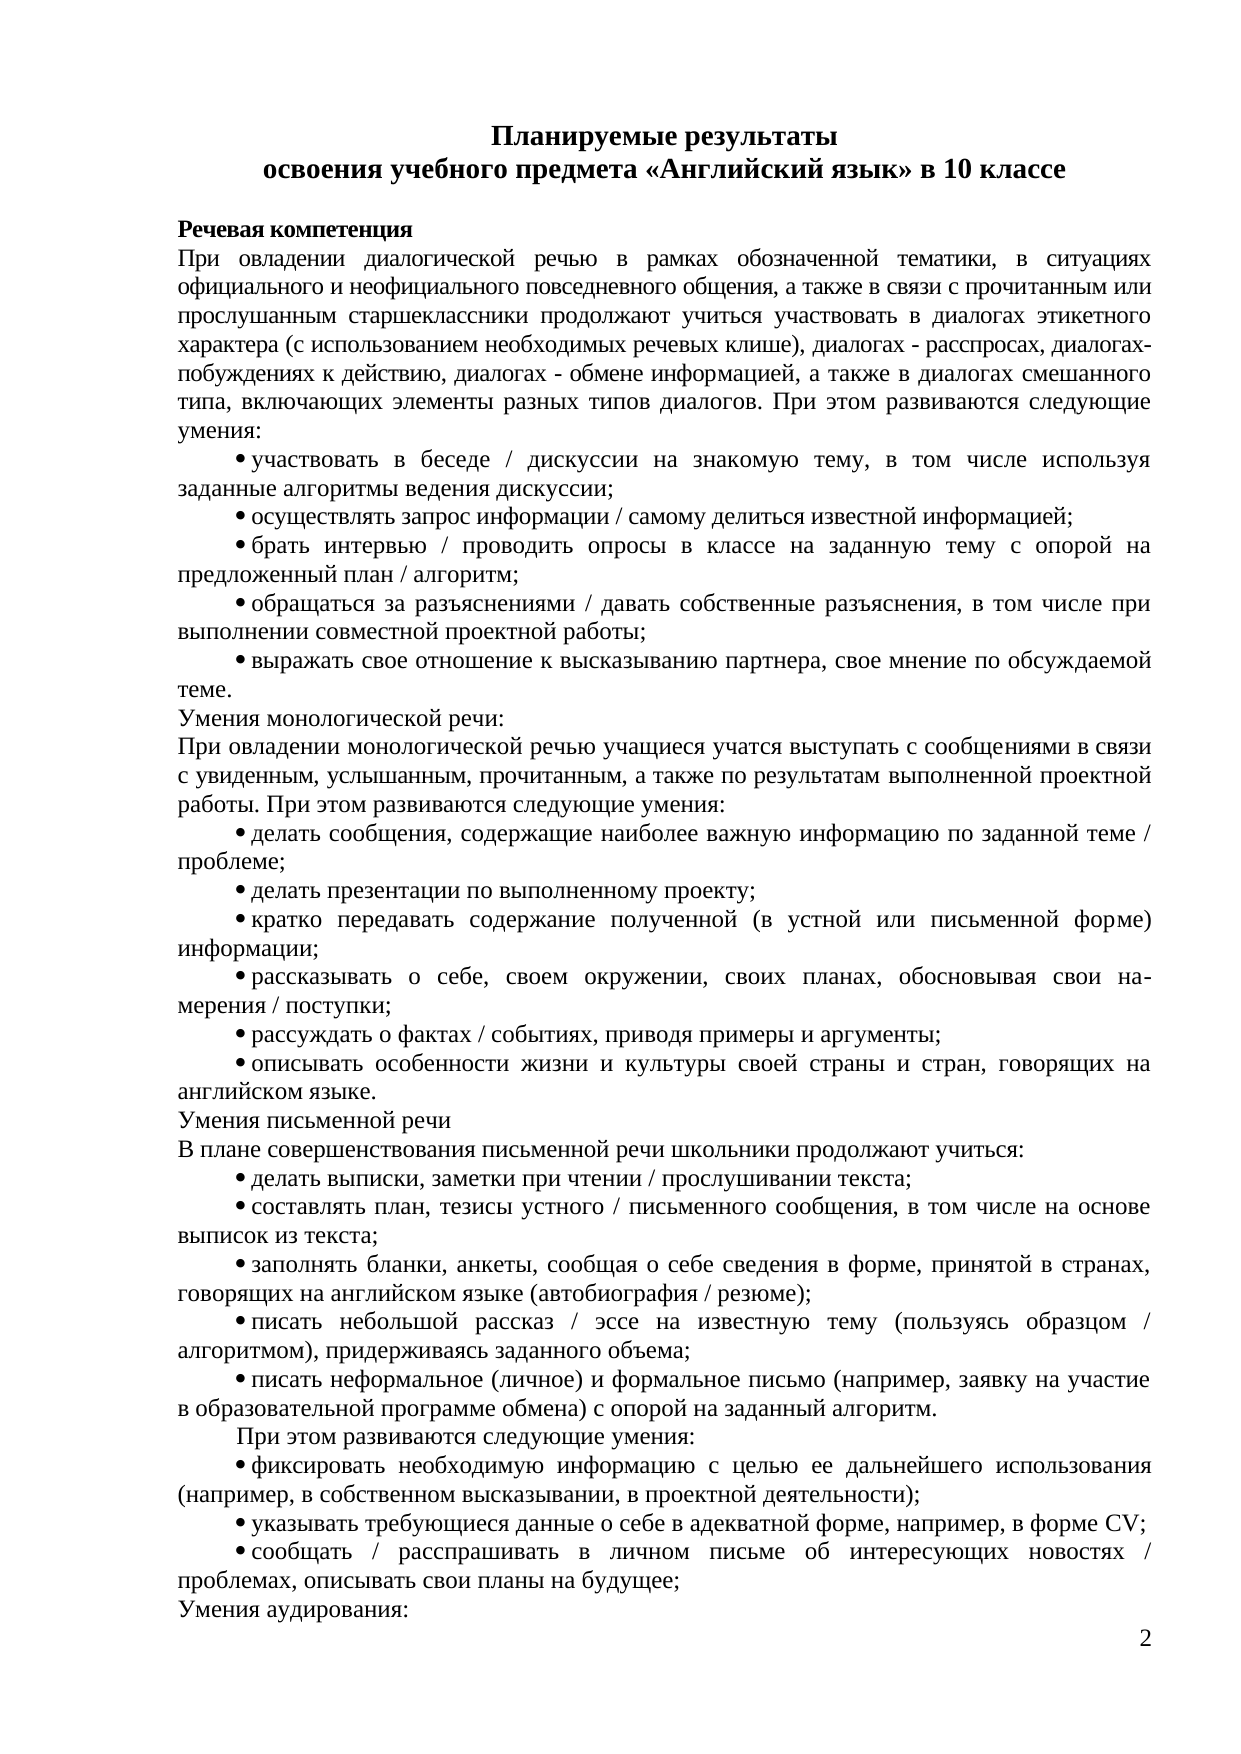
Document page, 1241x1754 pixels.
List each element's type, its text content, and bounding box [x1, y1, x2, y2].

text При овладении диалогической речью в рамках обозначенной тематики, в ситуациях официального и неофициального повседневного общения, а также в связи с прочитанным или прослушанным старшеклассники продолжают учиться участвовать в диалогах этикетного характера (с использованием необходимых речевых клише), диалогах - расспросах, диалогах-побуждениях к действию, диалогах - обмене информацией, а также в диалогах смешанного типа, включающих элементы разных типов диалогов. При этом развиваются следующие умения: [177, 243, 1152, 444]
list осуществлять запрос информации / самому делиться известной информацией; [177, 501, 1152, 530]
list делать презентации по выполненному проекту; [177, 875, 1152, 904]
list кратко передавать содержание полученной (в устной или письменной форме) информации; [177, 904, 1152, 961]
list рассуждать о фактах / событиях, приводя примеры и аргументы; [177, 1019, 1152, 1048]
list заполнять бланки, анкеты, сообщая о себе сведения в форме, принятой в странах, говорящих на английском языке (автобиография / резюме); [177, 1249, 1152, 1306]
list делать сообщения, содержащие наиболее важную информацию по заданной теме / проблеме; [177, 818, 1152, 875]
list участвовать в беседе / дискуссии на знакомую тему, в том числе используя заданные алгоритмы ведения дискуссии; [177, 444, 1152, 501]
text Речевая компетенция [177, 214, 1152, 243]
list писать неформальное (личное) и формальное письмо (например, заявку на участие в образовательной программе обмена) с опорой на заданный алгоритм. [177, 1364, 1152, 1421]
list сообщать / расспрашивать в личном письме об интересующих новостях / проблемах, описывать свои планы на будущее; [177, 1536, 1152, 1594]
list фиксировать необходимую информацию с целью ее дальнейшего использования (например, в собственном высказывании, в проектной деятельности); [177, 1450, 1152, 1508]
text В плане совершенствования письменной речи школьники продолжают учиться: [177, 1134, 1152, 1163]
list рассказывать о себе, своем окружении, своих планах, обосновывая свои намерения / поступки; [177, 961, 1152, 1019]
list указывать требующиеся данные о себе в адекватной форме, например, в форме CV; [177, 1508, 1152, 1536]
subtitle Планируемые результаты [177, 118, 1152, 152]
text Умения аудирования: [177, 1594, 1152, 1623]
list писать небольшой рассказ / эссе на известную тему (пользуясь образцом / алгоритмом), придерживаясь заданного объема; [177, 1306, 1152, 1364]
list делать выписки, заметки при чтении / прослушивании текста; [177, 1163, 1152, 1191]
subtitle освоения учебного предмета «Английский язык» в 10 классе [177, 152, 1152, 185]
text При этом развиваются следующие умения: [177, 1421, 1152, 1450]
list брать интервью / проводить опросы в классе на заданную тему с опорой на предложенный план / алгоритм; [177, 530, 1152, 588]
text При овладении монологической речью учащиеся учатся выступать с сообщениями в связи с увиденным, услышанным, прочитанным, а также по результатам выполненной проектной работы. При этом развиваются следующие умения: [177, 731, 1152, 818]
list описывать особенности жизни и культуры своей страны и стран, говорящих на английском языке. [177, 1048, 1152, 1105]
list выражать свое отношение к высказыванию партнера, свое мнение по обсуждаемой теме. [177, 645, 1152, 703]
text Умения монологической речи: [177, 703, 1152, 731]
text Умения письменной речи [177, 1105, 1152, 1134]
list составлять план, тезисы устного / письменного сообщения, в том числе на основе выписок из текста; [177, 1191, 1152, 1249]
list обращаться за разъяснениями / давать собственные разъяснения, в том числе при выполнении совместной проектной работы; [177, 588, 1152, 645]
